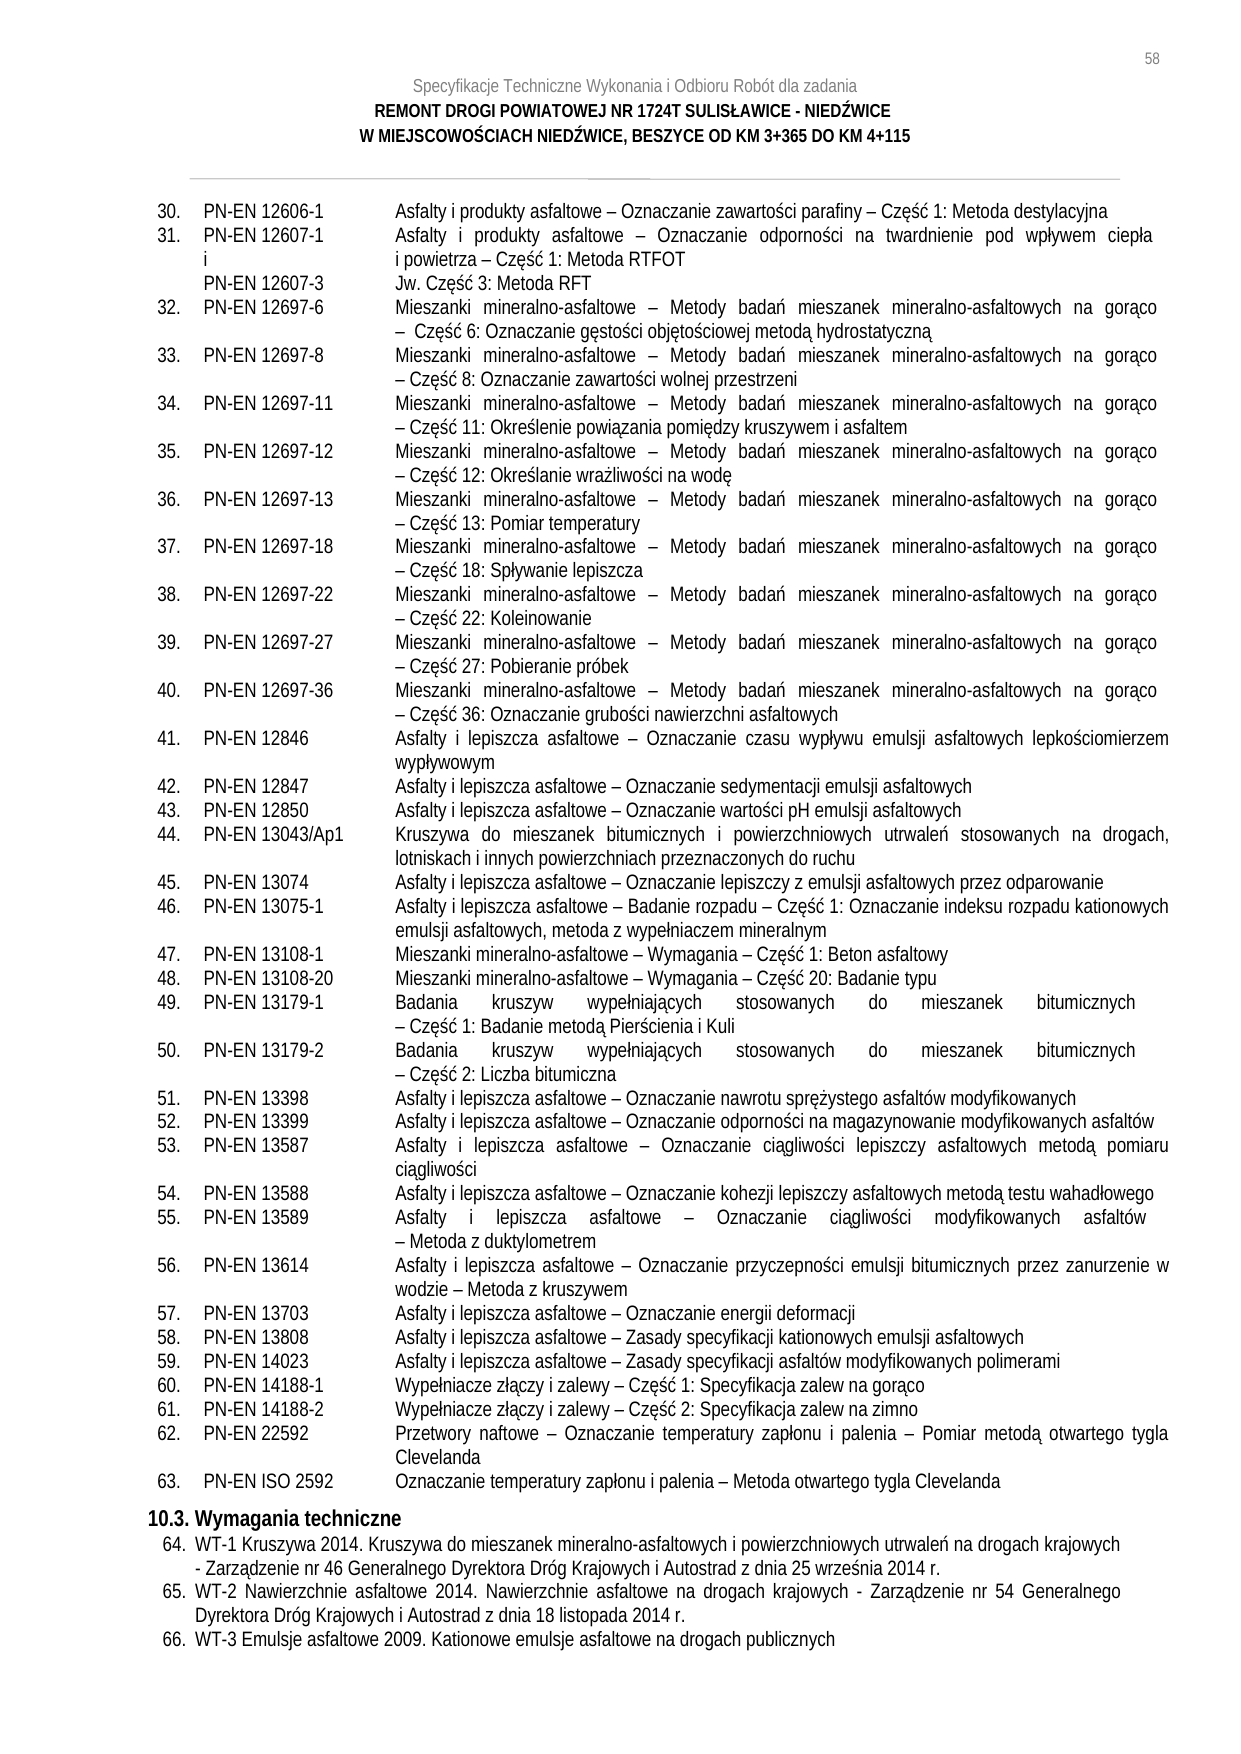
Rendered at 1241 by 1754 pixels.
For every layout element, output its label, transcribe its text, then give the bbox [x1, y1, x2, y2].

list WT-2 Nawierzchnie asfaltowe 2014. Nawierzchnie asfaltowe na drogach krajowych - Zarządzenie nr 54 Generalnego Dyrektora Dróg Krajowych i Autostrad z dnia 18 listopada 2014 r. [162, 1579, 1122, 1627]
list WT-1 Kruszywa 2014. Kruszywa do mieszanek mineralno-asfaltowych i powierzchniowych utrwaleń na drogach krajowych - Zarządzenie nr 46 Generalnego Dyrektora Dróg Krajowych i Autostrad z dnia 25 września 2014 r. [162, 1532, 1122, 1579]
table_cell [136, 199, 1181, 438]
list WT-3 Emulsje asfaltowe 2009. Kationowe emulsje asfaltowe na drogach publicznych [162, 1627, 1122, 1651]
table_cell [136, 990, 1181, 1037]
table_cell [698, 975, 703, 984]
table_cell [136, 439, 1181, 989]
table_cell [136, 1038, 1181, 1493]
subtitle 10.3. Wymagania techniczne [148, 1505, 1122, 1532]
